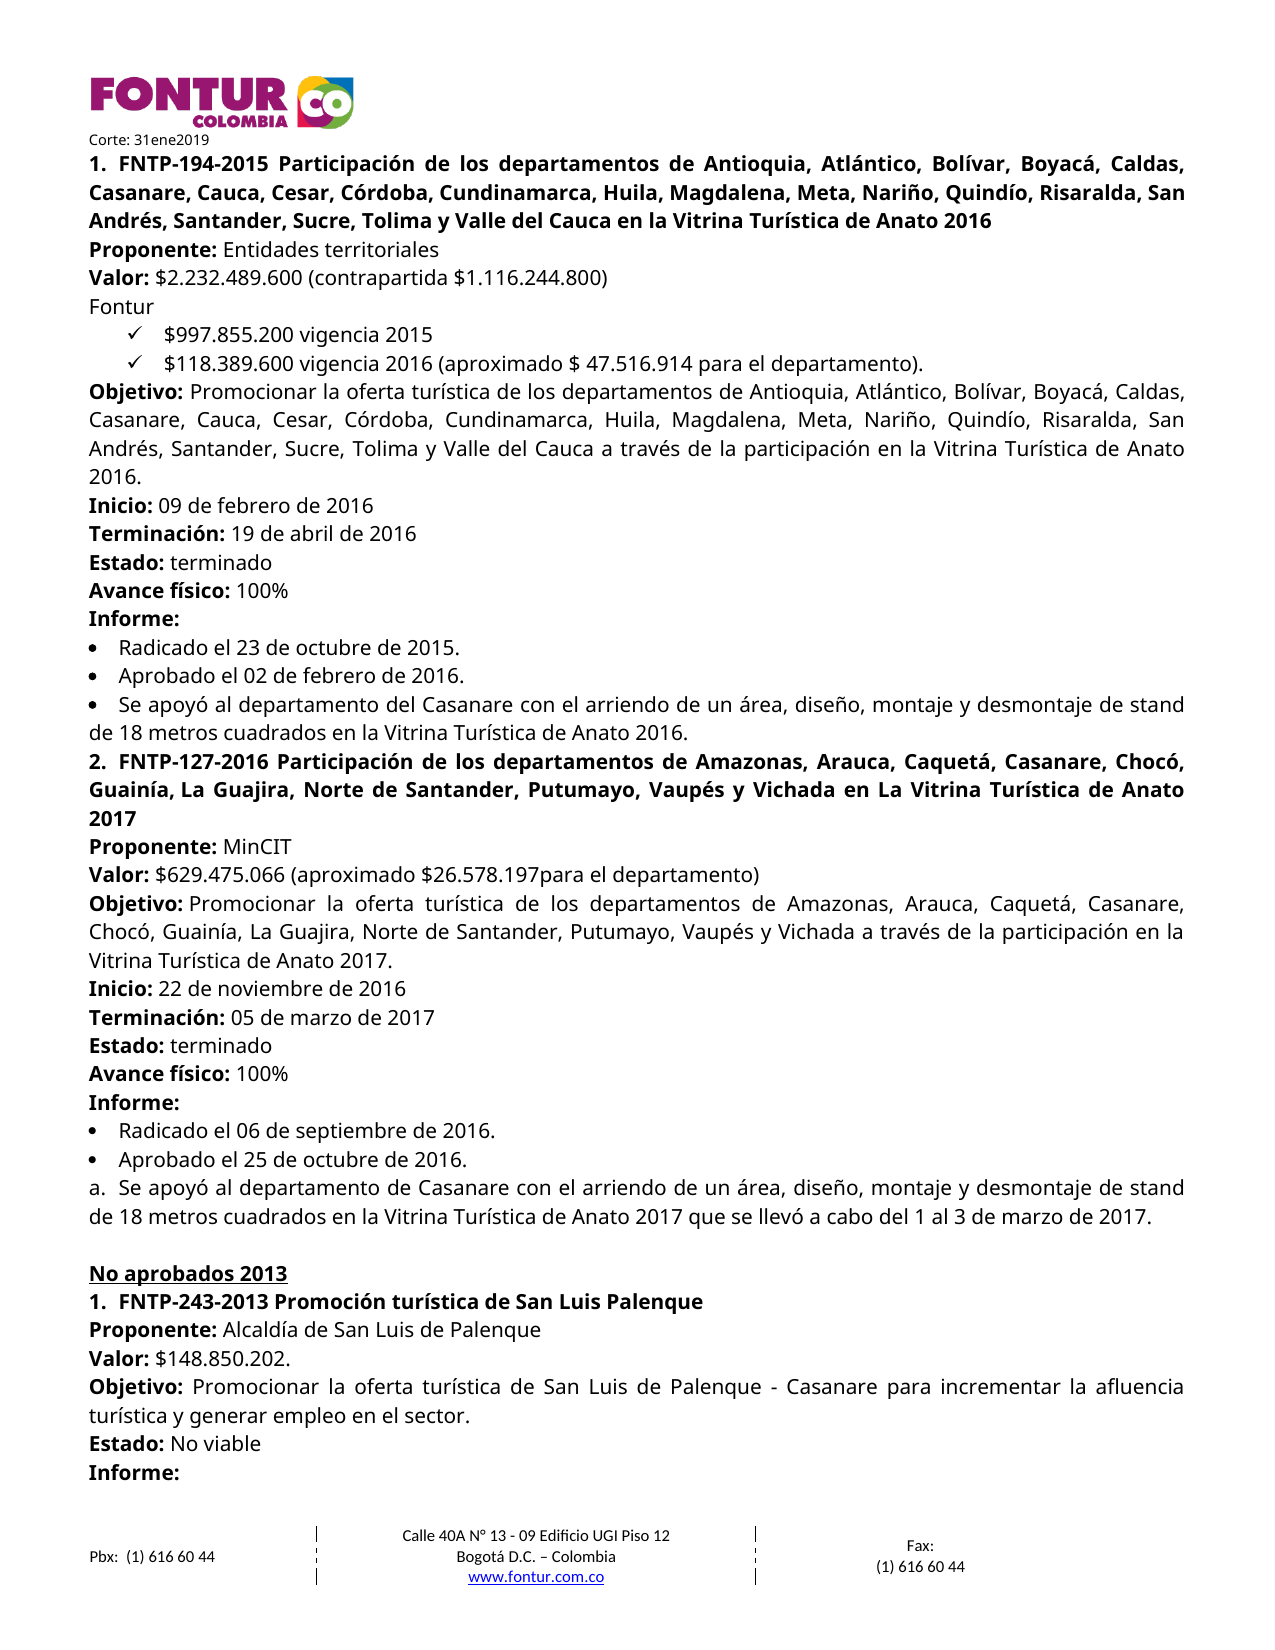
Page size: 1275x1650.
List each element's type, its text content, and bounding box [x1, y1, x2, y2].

list Valor: $148.850.202. [89, 1344, 1186, 1372]
list Se apoyó al departamento del Casanare con el arriendo de un área, diseño, montaje y desmontaje de stand de 18 metros cuadrados en la Vitrina Turística de Anato 2016. [89, 690, 1186, 747]
list Objetivo: Promocionar la oferta turística de San Luis de Palenque - Casanare para incrementar la afluencia turística y generar empleo en el sector. [89, 1372, 1186, 1429]
list Valor: $629.475.066 (aproximado $26.578.197para el departamento) [89, 861, 1186, 889]
list Terminación: 05 de marzo de 2017 [89, 1003, 1186, 1031]
list Avance físico: 100% [89, 1059, 1186, 1088]
text No aprobados 2013 [89, 1259, 1186, 1287]
text Inicio: 09 de febrero de 2016 [89, 491, 1186, 519]
text Terminación: 19 de abril de 2016 [89, 519, 1186, 548]
list Radicado el 06 de septiembre de 2016. [89, 1116, 1186, 1145]
list Proponente: Entidades territoriales [89, 235, 1186, 263]
list $997.855.200 vigencia 2015 [126, 320, 1186, 349]
list Aprobado el 02 de febrero de 2016. [89, 661, 1186, 690]
list Objetivo: Promocionar la oferta turística de los departamentos de Antioquia, Atlántico, Bolívar, Boyacá, Caldas, Casanare, Cauca, Cesar, Córdoba, Cundinamarca, Huila, Magdalena, Meta, Nariño, Quindío, Risaralda, San Andrés, Santander, Sucre, Tolima y Valle del Cauca a través de la participación en la Vitrina Turística de Anato 2016. [89, 377, 1186, 491]
list Fontur [89, 292, 1186, 320]
list Proponente: MinCIT [89, 832, 1186, 861]
list Estado: terminado [89, 548, 1186, 576]
list Informe: [89, 1458, 1186, 1486]
list Se apoyó al departamento de Casanare con el arriendo de un área, diseño, montaje y desmontaje de stand de 18 metros cuadrados en la Vitrina Turística de Anato 2017 que se llevó a cabo del 1 al 3 de marzo de 2017. [89, 1173, 1186, 1230]
list $118.389.600 vigencia 2016 (aproximado $ 47.516.914 para el departamento). [126, 349, 1186, 377]
list Aprobado el 25 de octubre de 2016. [89, 1145, 1186, 1173]
list Avance físico: 100% [89, 576, 1186, 604]
list FNTP-127-2016 Participación de los departamentos de Amazonas, Arauca, Caquetá, Casanare, Chocó, Guainía, La Guajira, Norte de Santander, Putumayo, Vaupés y Vichada en La Vitrina Turística de Anato 2017 [89, 747, 1186, 832]
list Estado: terminado [89, 1031, 1186, 1059]
list Informe: [89, 1088, 1186, 1116]
list Radicado el 23 de octubre de 2015. [89, 633, 1186, 661]
list Estado: No viable [89, 1429, 1186, 1458]
list Informe: [89, 604, 1186, 633]
list FNTP-243-2013 Promoción turística de San Luis Palenque [89, 1287, 1186, 1316]
list Inicio: 22 de noviembre de 2016 [89, 974, 1186, 1003]
picture [88, 73, 355, 130]
list FNTP-194-2015 Participación de los departamentos de Antioquia, Atlántico, Bolívar, Boyacá, Caldas, Casanare, Cauca, Cesar, Córdoba, Cundinamarca, Huila, Magdalena, Meta, Nariño, Quindío, Risaralda, San Andrés, Santander, Sucre, Tolima y Valle del Cauca en la Vitrina Turística de Anato 2016 [89, 149, 1186, 235]
list Proponente: Alcaldía de San Luis de Palenque [89, 1316, 1186, 1344]
list Objetivo: Promocionar la oferta turística de los departamentos de Amazonas, Arauca, Caquetá, Casanare, Chocó, Guainía, La Guajira, Norte de Santander, Putumayo, Vaupés y Vichada a través de la participación en la Vitrina Turística de Anato 2017. [89, 889, 1186, 974]
list Valor: $2.232.489.600 (contrapartida $1.116.244.800) [89, 263, 1186, 292]
